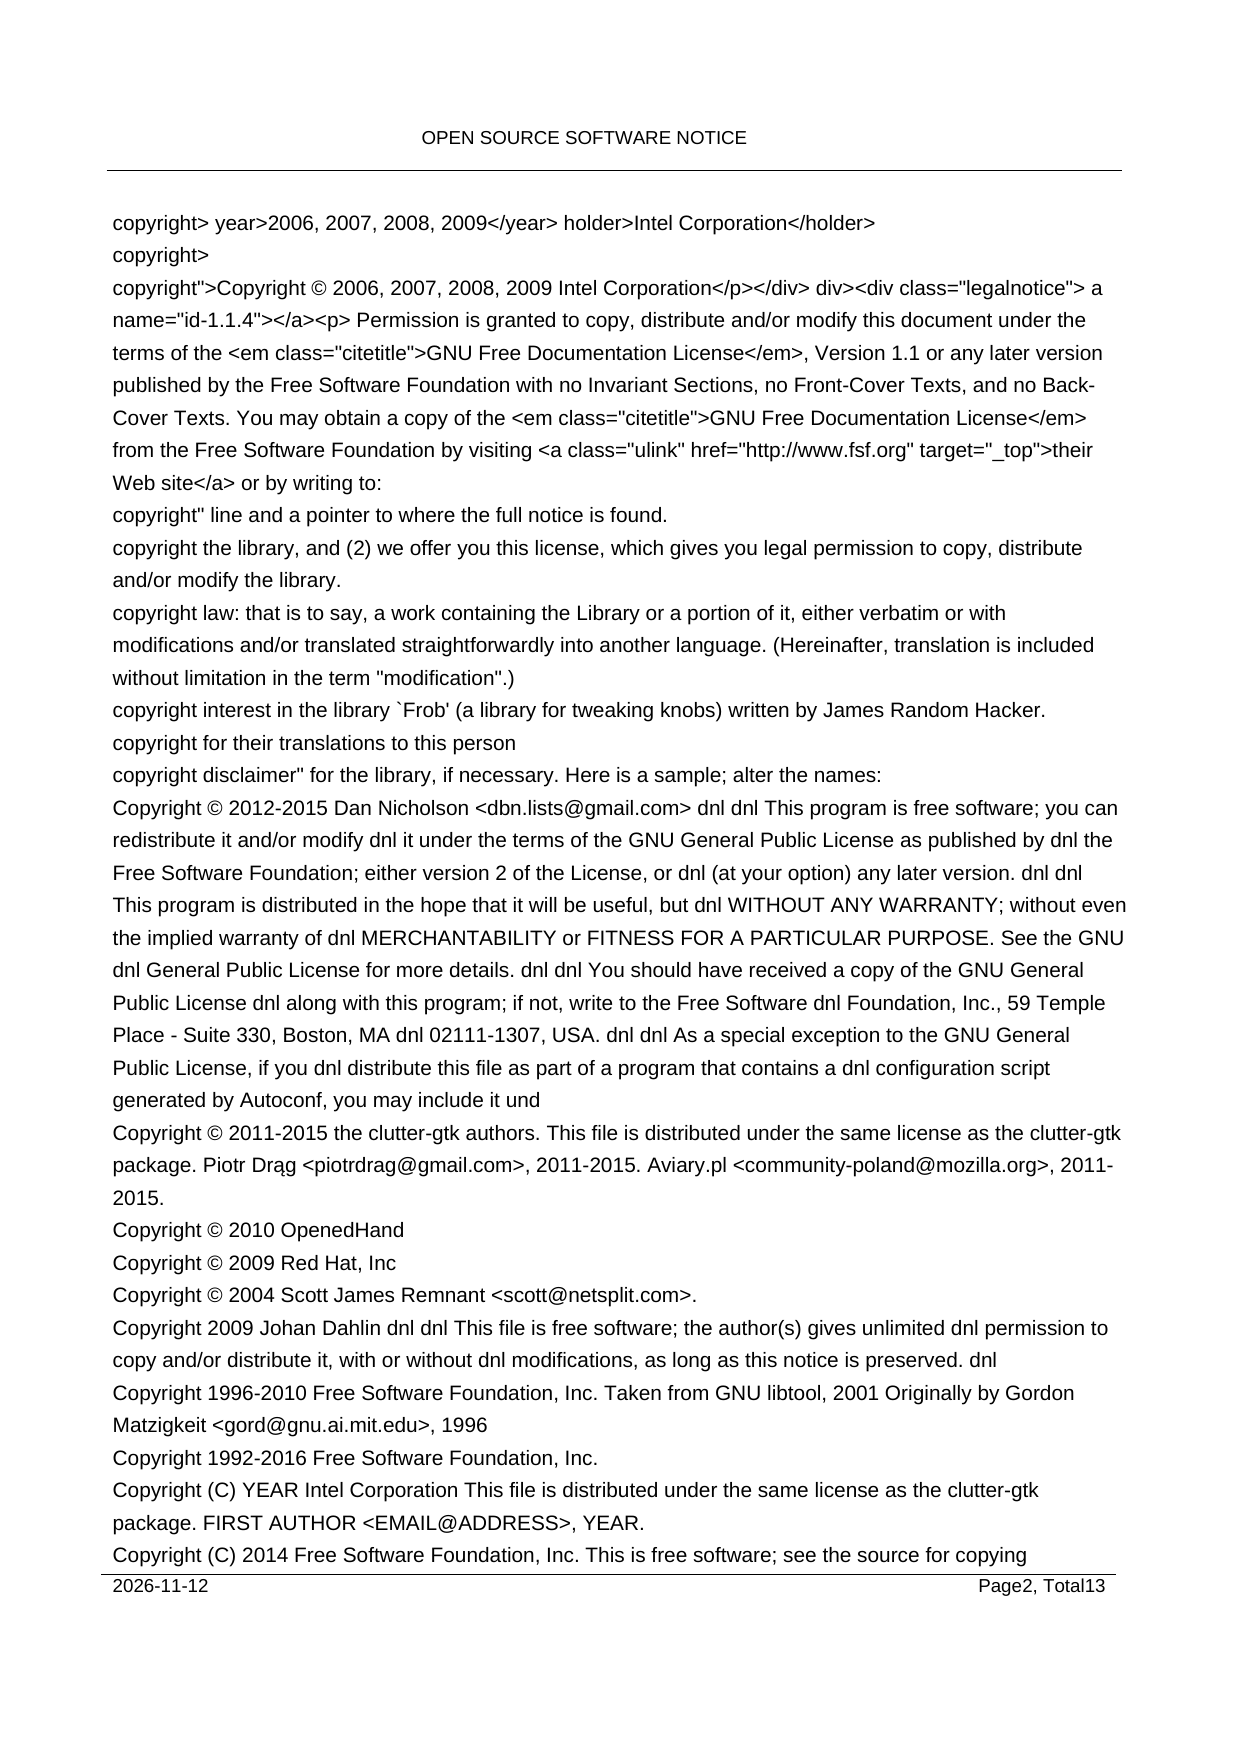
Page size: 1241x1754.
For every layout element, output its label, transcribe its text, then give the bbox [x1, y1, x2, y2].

text copyright> year>2006, 2007, 2008, 2009</year> holder>Intel Corporation</holder> [112, 206, 1128, 239]
text copyright interest in the library `Frob' (a library for tweaking knobs) written by James Random Hacker. [112, 694, 1128, 726]
text copyright">Copyright © 2006, 2007, 2008, 2009 Intel Corporation</p></div> div><div class="legalnotice"> a name="id-1.1.4"></a><p> Permission is granted to copy, distribute and/or modify this document under the terms of the <em class="citetitle">GNU Free Documentation License</em>, Version 1.1 or any later version published by the Free Software Foundation with no Invariant Sections, no Front-Cover Texts, and no Back-Cover Texts. You may obtain a copy of the <em class="citetitle">GNU Free Documentation License</em> from the Free Software Foundation by visiting <a class="ulink" href="http://www.fsf.org" target="_top">their Web site</a> or by writing to: [112, 271, 1128, 499]
text copyright law: that is to say, a work containing the Library or a portion of it, either verbatim or with modifications and/or translated straightforwardly into another language. (Hereinafter, translation is included without limitation in the term "modification".) [112, 596, 1128, 694]
text Copyright (C) YEAR Intel Corporation This file is distributed under the same license as the clutter-gtk package. FIRST AUTHOR <EMAIL@ADDRESS>, YEAR. [112, 1474, 1128, 1539]
text Copyright © 2011-2015 the clutter-gtk authors. This file is distributed under the same license as the clutter-gtk package. Piotr Drąg <piotrdrag@gmail.com>, 2011-2015. Aviary.pl <community-poland@mozilla.org>, 2011-2015. [112, 1116, 1128, 1214]
text Copyright 2009 Johan Dahlin dnl dnl This file is free software; the author(s) gives unlimited dnl permission to copy and/or distribute it, with or without dnl modifications, as long as this notice is preserved. dnl [112, 1311, 1128, 1376]
text Copyright © 2004 Scott James Remnant <scott@netsplit.com>. [112, 1279, 1128, 1311]
text copyright disclaimer" for the library, if necessary. Here is a sample; alter the names: [112, 759, 1128, 791]
text Copyright 1992-2016 Free Software Foundation, Inc. [112, 1441, 1128, 1474]
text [112, 1539, 1128, 1571]
text copyright" line and a pointer to where the full notice is found. [112, 499, 1128, 531]
text Copyright 1996-2010 Free Software Foundation, Inc. Taken from GNU libtool, 2001 Originally by Gordon Matzigkeit <gord@gnu.ai.mit.edu>, 1996 [112, 1376, 1128, 1441]
text copyright for their translations to this person [112, 726, 1128, 759]
text Copyright © 2010 OpenedHand [112, 1214, 1128, 1246]
text Copyright © 2009 Red Hat, Inc [112, 1246, 1128, 1279]
text copyright> [112, 239, 1128, 271]
text copyright the library, and (2) we offer you this license, which gives you legal permission to copy, distribute and/or modify the library. [112, 531, 1128, 596]
text Copyright © 2012-2015 Dan Nicholson <dbn.lists@gmail.com> dnl dnl This program is free software; you can redistribute it and/or modify dnl it under the terms of the GNU General Public License as published by dnl the Free Software Foundation; either version 2 of the License, or dnl (at your option) any later version. dnl dnl This program is distributed in the hope that it will be useful, but dnl WITHOUT ANY WARRANTY; without even the implied warranty of dnl MERCHANTABILITY or FITNESS FOR A PARTICULAR PURPOSE. See the GNU dnl General Public License for more details. dnl dnl You should have received a copy of the GNU General Public License dnl along with this program; if not, write to the Free Software dnl Foundation, Inc., 59 Temple Place - Suite 330, Boston, MA dnl 02111-1307, USA. dnl dnl As a special exception to the GNU General Public License, if you dnl distribute this file as part of a program that contains a dnl configuration script generated by Autoconf, you may include it und [112, 791, 1128, 1116]
